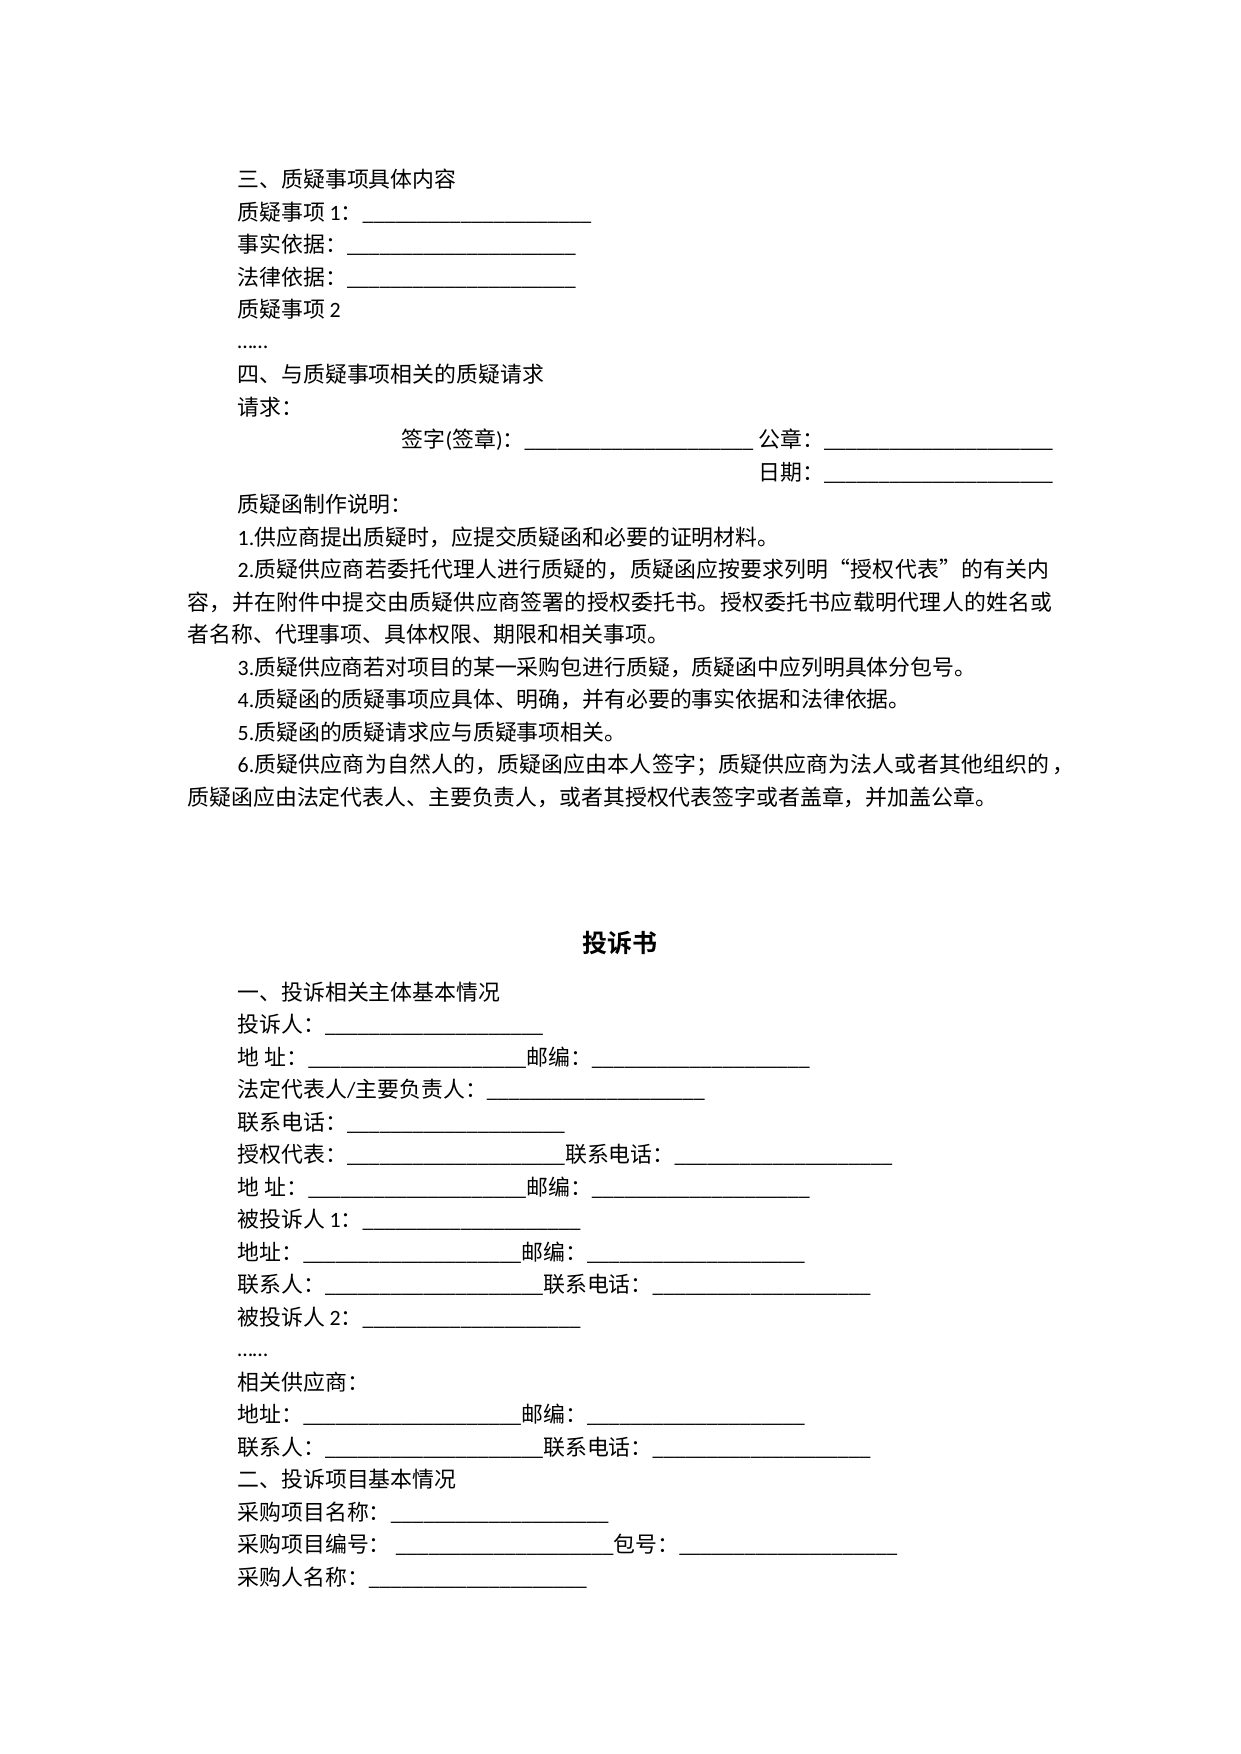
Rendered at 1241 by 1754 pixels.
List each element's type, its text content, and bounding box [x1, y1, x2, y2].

text 采购人名称：____________________ [187, 1559, 1053, 1592]
text 法定代表人/主要负责人：____________________ [187, 1072, 1053, 1104]
text 三、质疑事项具体内容 [187, 162, 1053, 194]
text 1.供应商提出质疑时，应提交质疑函和必要的证明材料。 [187, 519, 1053, 552]
text 联系人：____________________联系电话：____________________ [187, 1429, 1053, 1462]
text 联系电话：____________________ [187, 1104, 1053, 1137]
text 授权代表：____________________联系电话：____________________ [187, 1137, 1053, 1169]
text …… [187, 324, 1053, 357]
text 投诉人：____________________ [187, 1007, 1053, 1039]
text 二、投诉项目基本情况 [187, 1462, 1053, 1494]
text 采购项目编号： ____________________包号：____________________ [187, 1527, 1053, 1559]
text 投诉书 [187, 909, 1053, 974]
text 地址：____________________邮编：____________________ [187, 1397, 1053, 1429]
text 质疑事项1：_____________________ [187, 194, 1053, 227]
text 被投诉人2：____________________ [187, 1299, 1053, 1332]
text 一、投诉相关主体基本情况 [187, 974, 1053, 1007]
text 日期：_____________________ [187, 454, 1053, 487]
text 四、与质疑事项相关的质疑请求 [187, 357, 1053, 389]
text 法律依据：_____________________ [187, 259, 1053, 292]
text 相关供应商： [187, 1364, 1053, 1397]
text 2.质疑供应商若委托代理人进行质疑的，质疑函应按要求列明“授权代表”的有关内容，并在附件中提交由质疑供应商签署的授权委托书。授权委托书应载明代理人的姓名或者名称、代理事项、具体权限、期限和相关事项。 [187, 552, 1053, 649]
text 请求： [187, 389, 1053, 422]
text 采购项目名称：____________________ [187, 1494, 1053, 1527]
text 地 址：____________________邮编：____________________ [187, 1039, 1053, 1072]
text 4.质疑函的质疑事项应具体、明确，并有必要的事实依据和法律依据。 [187, 682, 1053, 714]
text 被投诉人1：____________________ [187, 1202, 1053, 1234]
text 签字(签章)：_____________________ 公章：_____________________ [187, 422, 1053, 454]
text …… [187, 1332, 1053, 1364]
text 5.质疑函的质疑请求应与质疑事项相关。 [187, 714, 1053, 747]
text 联系人：____________________联系电话：____________________ [187, 1267, 1053, 1299]
text 事实依据：_____________________ [187, 227, 1053, 259]
text 质疑事项2 [187, 292, 1053, 324]
text 质疑函制作说明： [187, 487, 1053, 519]
text 6.质疑供应商为自然人的，质疑函应由本人签字；质疑供应商为法人或者其他组织的，质疑函应由法定代表人、主要负责人，或者其授权代表签字或者盖章，并加盖公章。 [187, 747, 1053, 812]
text 地址：____________________邮编：____________________ [187, 1234, 1053, 1267]
text 3.质疑供应商若对项目的某一采购包进行质疑，质疑函中应列明具体分包号。 [187, 649, 1053, 682]
text 地 址：____________________邮编：____________________ [187, 1169, 1053, 1202]
